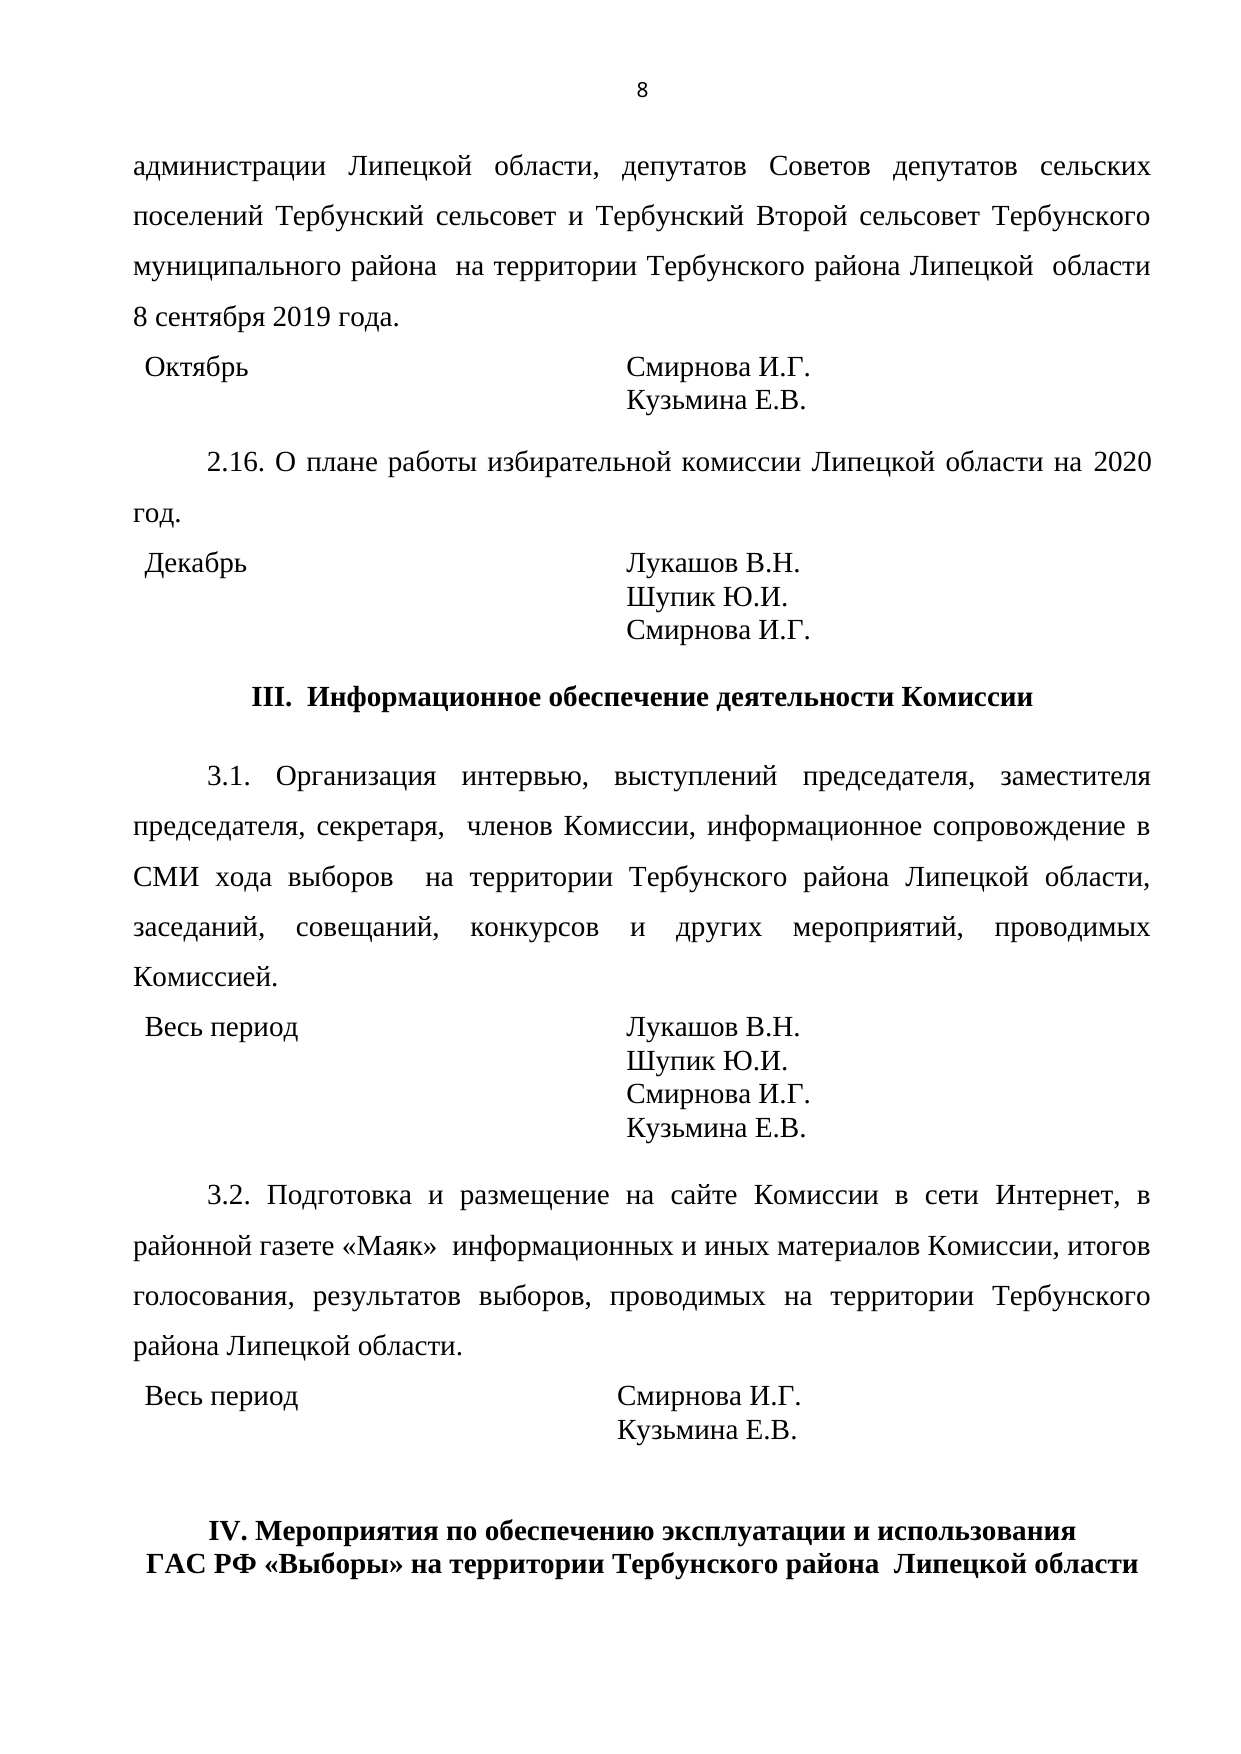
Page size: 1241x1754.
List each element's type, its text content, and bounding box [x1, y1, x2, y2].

table_header Лукашов В.Н. Шупик Ю.И. Смирнова И.Г. [624, 545, 1240, 679]
text 2.16. О плане работы избирательной комиссии Липецкой области на 2020 год. [133, 444, 1152, 528]
text 3.1. Организация интервью, выступлений председателя, заместителя председателя, секретаря, членов Комиссии, информационное сопровождение в СМИ хода выборов на территории Тербунского района Липецкой области, заседаний, совещаний, конкурсов и других мероприятий, проводимых Комиссией. [133, 758, 1152, 993]
text 3.2. Подготовка и размещение на сайте Комиссии в сети Интернет, в районной газете «Маяк» информационных и иных материалов Комиссии, итогов голосования, результатов выборов, проводимых на территории Тербунского района Липецкой области. [133, 1177, 1152, 1362]
table_header Весь период [133, 1379, 606, 1513]
table_header Смирнова И.Г. Кузьмина Е.В. [606, 1379, 1122, 1513]
table_header Весь период [133, 1010, 624, 1177]
table_header Октябрь [133, 349, 624, 416]
table_header Смирнова И.Г. Кузьмина Е.В. [624, 349, 1240, 416]
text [133, 148, 1152, 332]
table_header Лукашов В.Н. Шупик Ю.И. Смирнова И.Г. Кузьмина Е.В. [624, 1010, 1240, 1177]
text IV. Мероприятия по обеспечению эксплуатации и использования ГАС РФ «Выборы» на территории Тербунского района Липецкой области [133, 1513, 1152, 1580]
text III. Информационное обеспечение деятельности Комиссии [133, 679, 1152, 713]
table_header Декабрь [133, 545, 624, 679]
